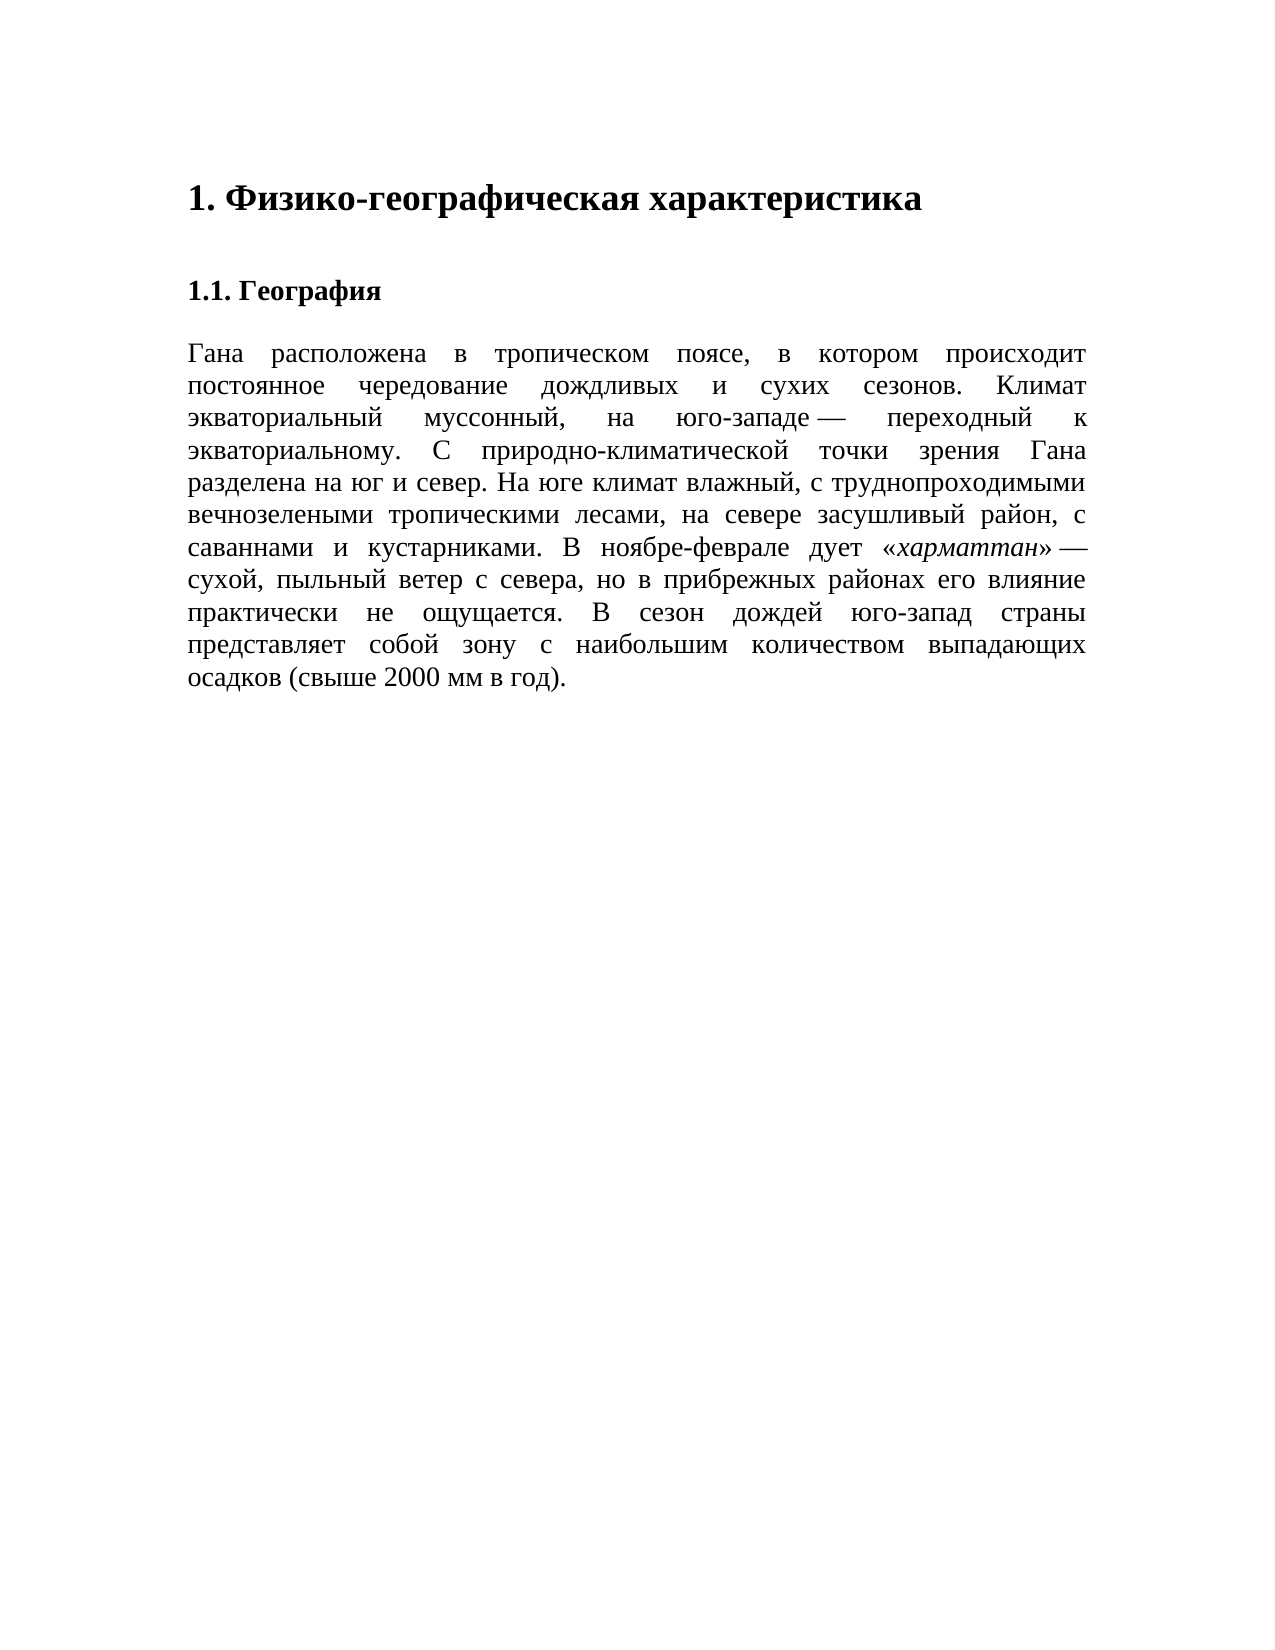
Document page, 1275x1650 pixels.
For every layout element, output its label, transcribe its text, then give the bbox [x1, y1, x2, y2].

list 1.1. География [187, 273, 1087, 306]
list 1. Физико-географическая характеристика [187, 175, 1087, 218]
text Гана расположена в тропическом поясе, в котором происходит постоянное чередование дождливых и сухих сезонов. Климат экваториальный муссонный, на юго-западе — переходный к экваториальному. С природно-климатической точки зрения Гана разделена на юг и север. На юге климат влажный, с труднопроходимыми вечнозелеными тропическими лесами, на севере засушливый район, с саваннами и кустарниками. В ноябре-феврале дует «харматтан» — сухой, пыльный ветер с севера, но в прибрежных районах его влияние практически не ощущается. В сезон дождей юго-запад страны представляет собой зону с наибольшим количеством выпадающих осадков (свыше 2000 мм в год). [187, 336, 1087, 692]
